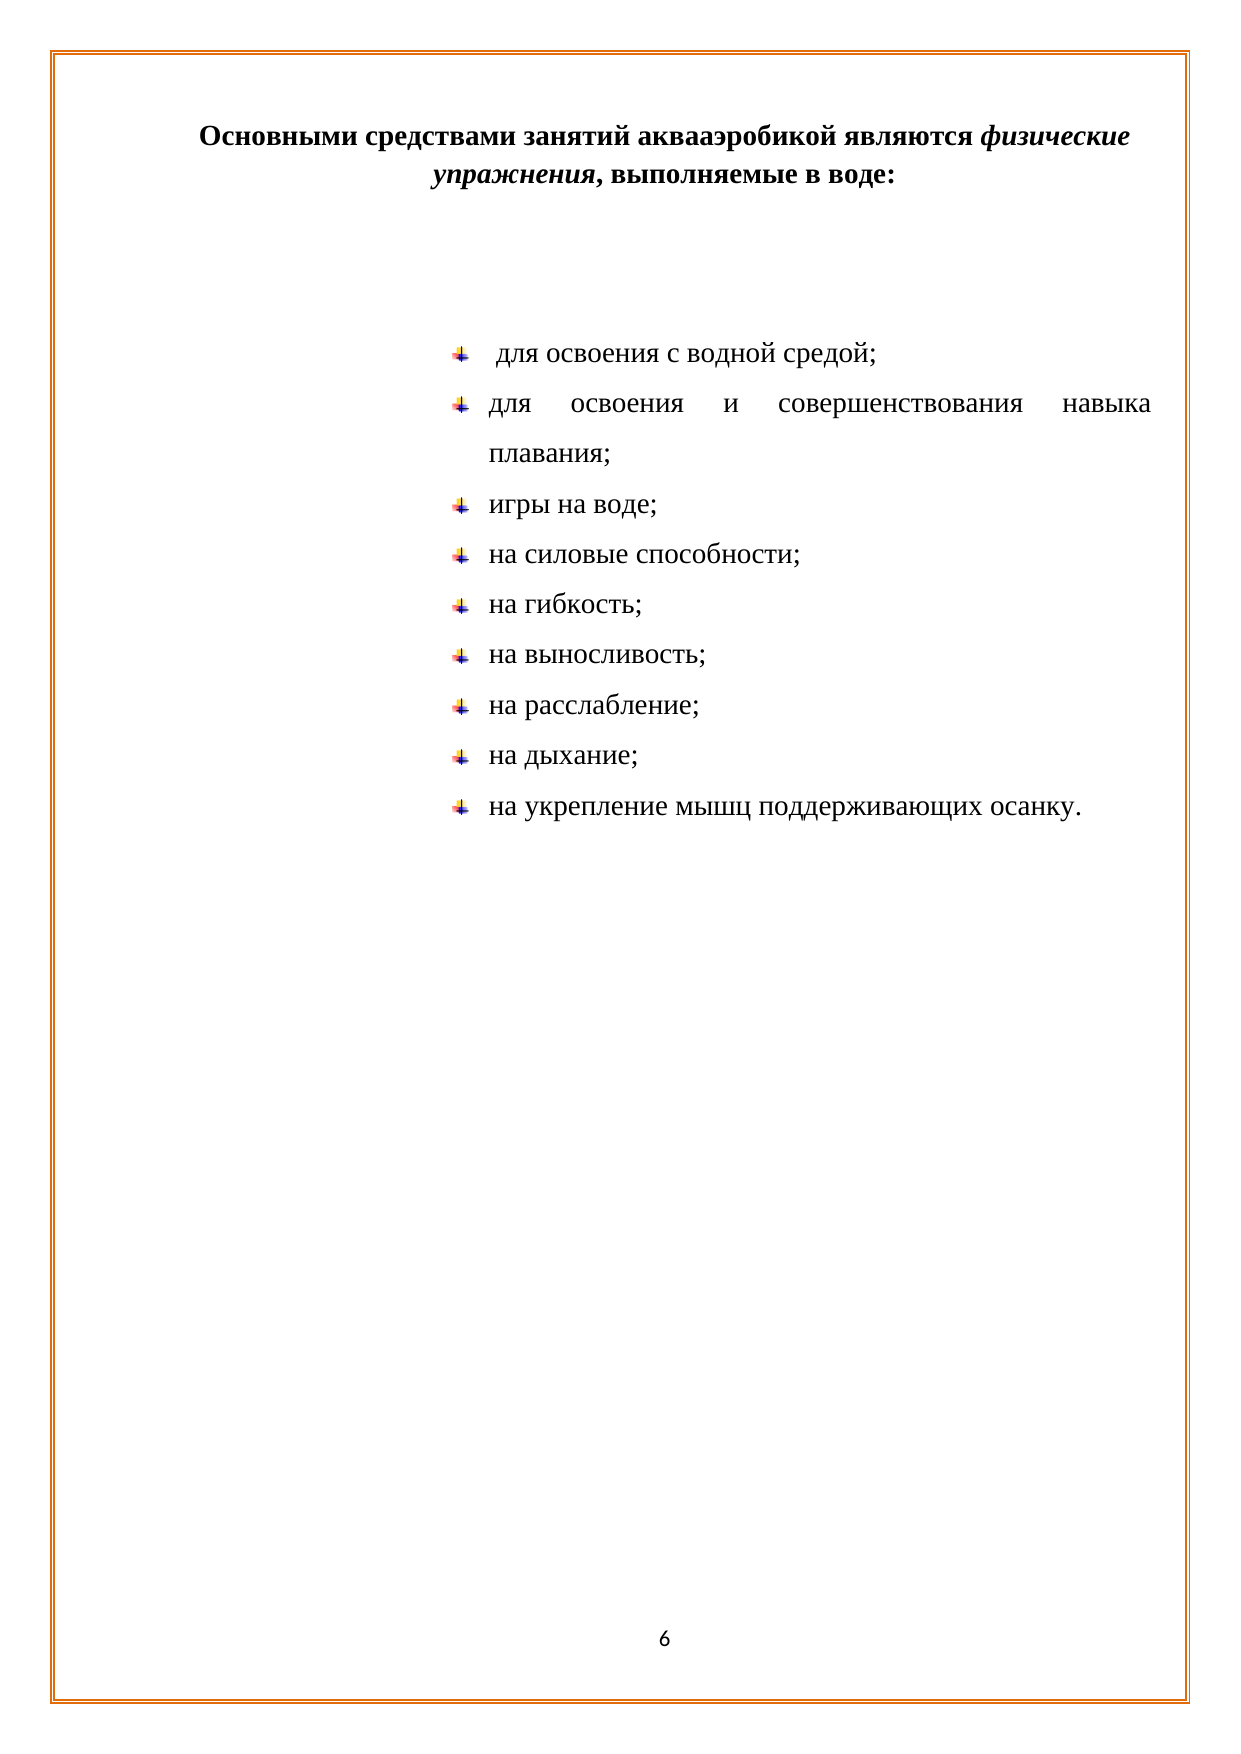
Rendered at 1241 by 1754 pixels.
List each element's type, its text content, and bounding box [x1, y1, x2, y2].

list на силовые способности; [451, 536, 1152, 569]
picture [452, 345, 469, 362]
list на укрепление мышц поддерживающих осанку. [451, 788, 1152, 821]
picture [452, 647, 469, 664]
list на гибкость; [451, 586, 1152, 620]
text Основными средствами занятий аквааэробикой являются физические упражнения, выполняемые в воде: [177, 118, 1152, 190]
picture [452, 748, 469, 765]
picture [452, 395, 469, 413]
list для освоения с водной средой; [451, 335, 1152, 368]
list для освоения и совершенствования навыка плавания; [451, 385, 1152, 469]
picture [452, 597, 469, 614]
list на расслабление; [451, 687, 1152, 721]
picture [452, 798, 469, 815]
list на дыхание; [451, 737, 1152, 771]
list на выносливость; [451, 637, 1152, 670]
picture [452, 546, 469, 564]
list игры на воде; [451, 486, 1152, 519]
picture [452, 697, 469, 715]
picture [452, 496, 469, 514]
